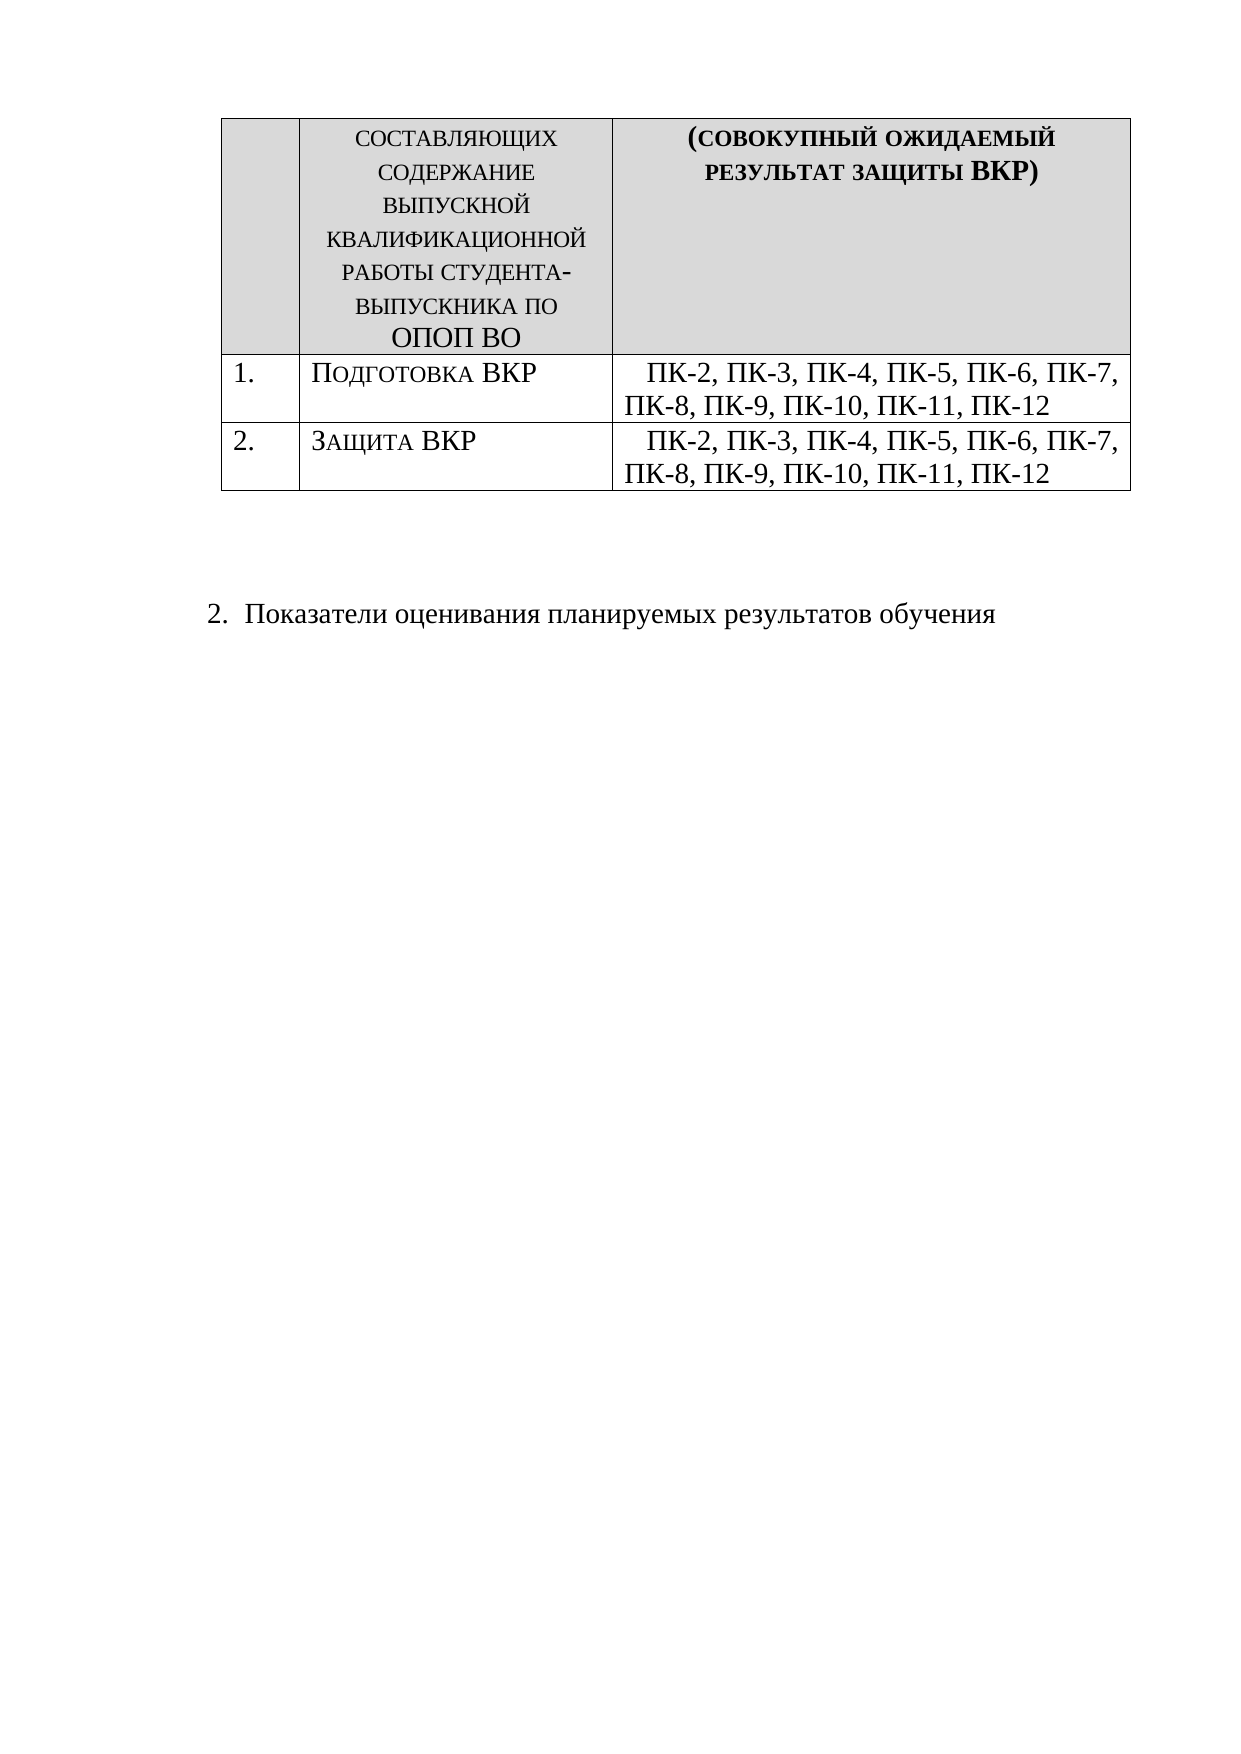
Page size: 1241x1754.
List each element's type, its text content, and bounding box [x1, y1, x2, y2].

table_header №№ [222, 119, 299, 354]
subtitle Показатели оценивания планируемых результатов обучения [207, 596, 1152, 629]
table_cell 1. [222, 355, 299, 422]
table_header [613, 119, 1130, 354]
table_cell Защита ВКР [300, 423, 612, 490]
table_cell Подготовка ВКР [300, 355, 612, 422]
table_cell 2. [222, 423, 299, 490]
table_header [300, 119, 612, 354]
table_cell ПК-2, ПК-3, ПК-4, ПК-5, ПК-6, ПК-7, ПК-8, ПК-9, ПК-10, ПК-11, ПК-12 [613, 423, 1130, 490]
table_cell ПК-2, ПК-3, ПК-4, ПК-5, ПК-6, ПК-7, ПК-8, ПК-9, ПК-10, ПК-11, ПК-12 [613, 355, 1130, 422]
